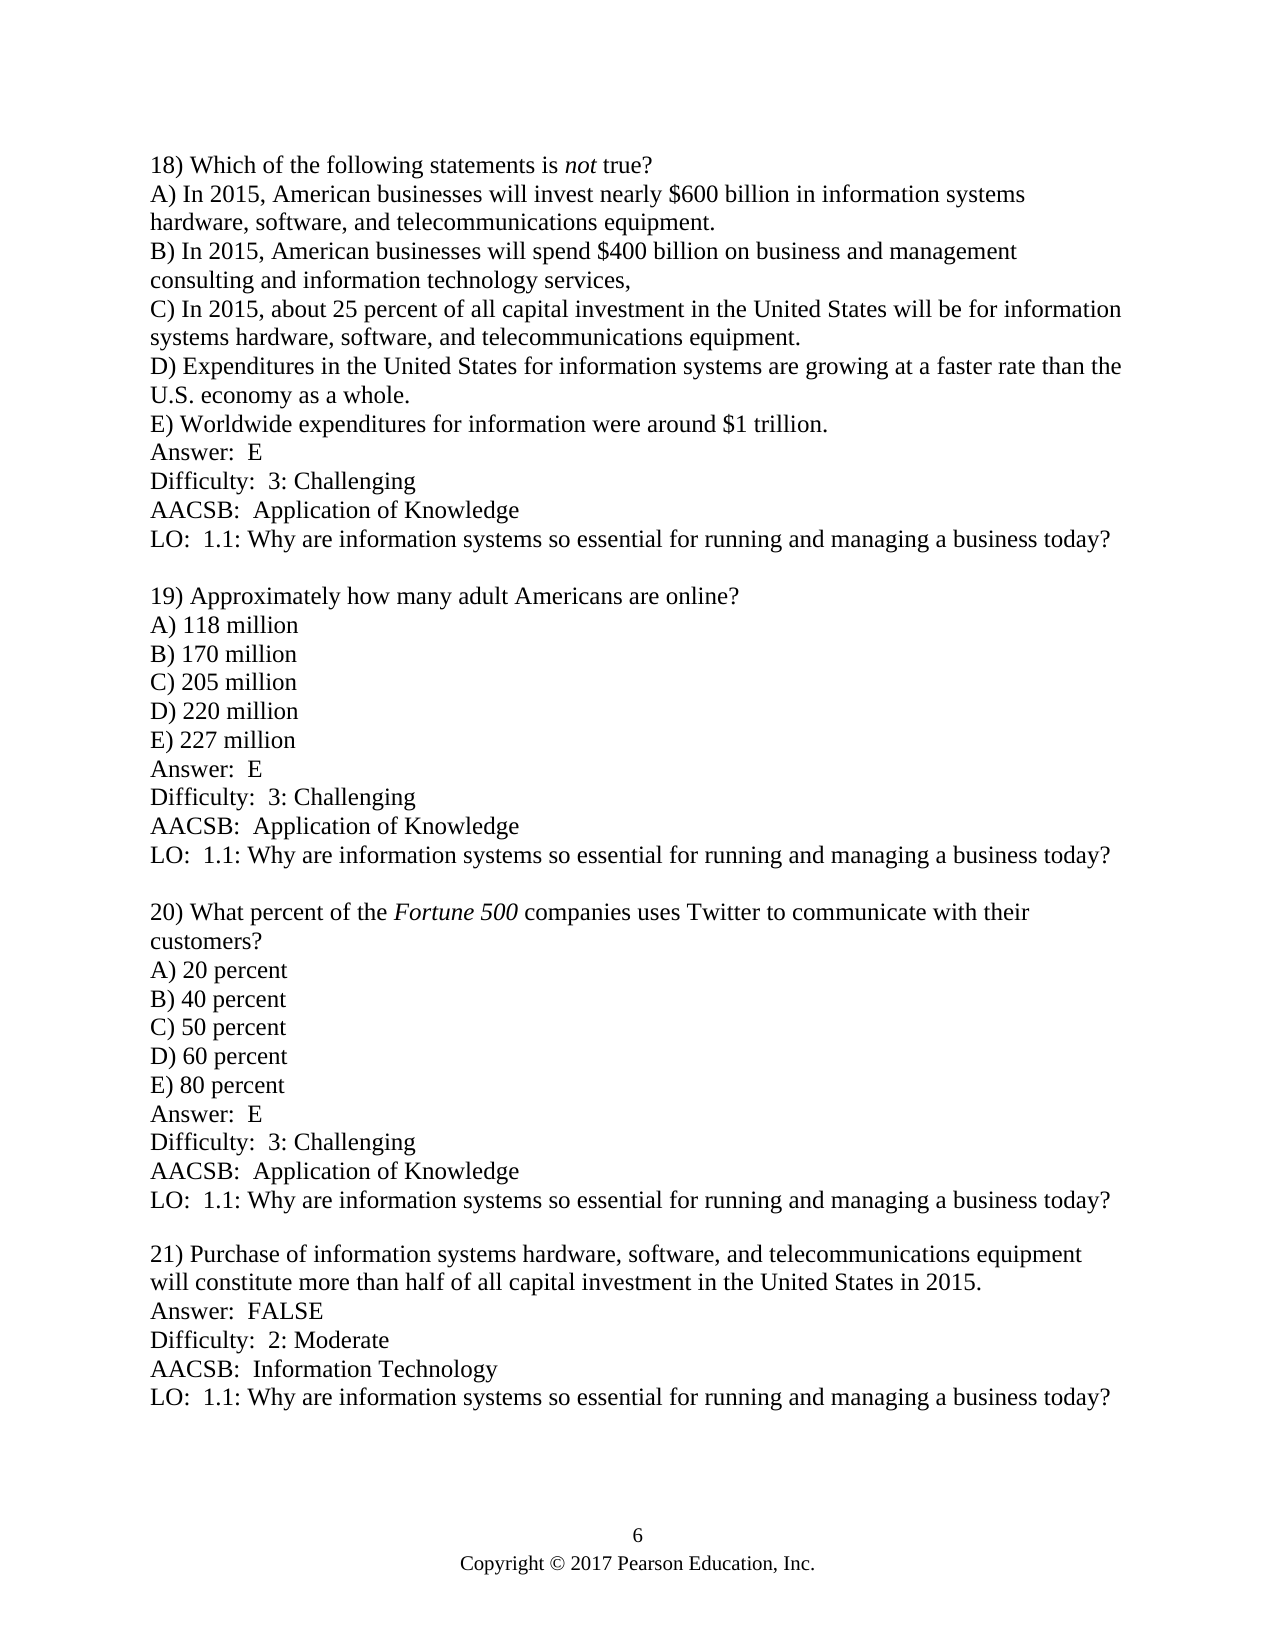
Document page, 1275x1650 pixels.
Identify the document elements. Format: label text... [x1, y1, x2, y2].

text Answer: E [150, 754, 1125, 782]
text AACSB: Application of Knowledge [150, 495, 1125, 524]
text Answer: FALSE [150, 1296, 1125, 1325]
text AACSB: Application of Knowledge [150, 1156, 1125, 1185]
text Answer: E [150, 1099, 1125, 1127]
text B) In 2015, American businesses will spend $400 billion on business and management consulting and information technology services, [150, 236, 1125, 294]
text A) In 2015, American businesses will invest nearly $600 billion in information systems hardware, software, and telecommunications equipment. [150, 179, 1125, 236]
text E) 227 million [150, 725, 1125, 754]
text B) 170 million [150, 639, 1125, 667]
text LO: 1.1: Why are information systems so essential for running and managing a business today? [150, 1382, 1125, 1411]
text A) 20 percent [150, 955, 1125, 984]
text C) 50 percent [150, 1012, 1125, 1041]
text Answer: E [150, 437, 1125, 466]
text 18) Which of the following statements is not true? [150, 150, 1125, 179]
text Difficulty: 3: Challenging [150, 1127, 1125, 1156]
text D) Expenditures in the United States for information systems are growing at a faster rate than the U.S. economy as a whole. [150, 351, 1125, 409]
text C) In 2015, about 25 percent of all capital investment in the United States will be for information systems hardware, software, and telecommunications equipment. [150, 294, 1125, 351]
text LO: 1.1: Why are information systems so essential for running and managing a business today? [150, 840, 1125, 869]
text C) 205 million [150, 667, 1125, 696]
text Difficulty: 2: Moderate [150, 1325, 1125, 1354]
text 19) Approximately how many adult Americans are online? [150, 581, 1125, 610]
text Difficulty: 3: Challenging [150, 466, 1125, 495]
text E) 80 percent [150, 1070, 1125, 1099]
text D) 60 percent [150, 1041, 1125, 1070]
text D) 220 million [150, 696, 1125, 725]
text Difficulty: 3: Challenging [150, 782, 1125, 811]
text 20) What percent of the Fortune 500 companies uses Twitter to communicate with their customers? [150, 897, 1125, 955]
text B) 40 percent [150, 984, 1125, 1012]
text 21) Purchase of information systems hardware, software, and telecommunications equipment will constitute more than half of all capital investment in the United States in 2015. [150, 1239, 1125, 1296]
text E) Worldwide expenditures for information were around $1 trillion. [150, 409, 1125, 437]
text A) 118 million [150, 610, 1125, 639]
text AACSB: Application of Knowledge [150, 811, 1125, 840]
text LO: 1.1: Why are information systems so essential for running and managing a business today? [150, 524, 1125, 552]
text AACSB: Information Technology [150, 1354, 1125, 1382]
text LO: 1.1: Why are information systems so essential for running and managing a business today? [150, 1185, 1125, 1214]
